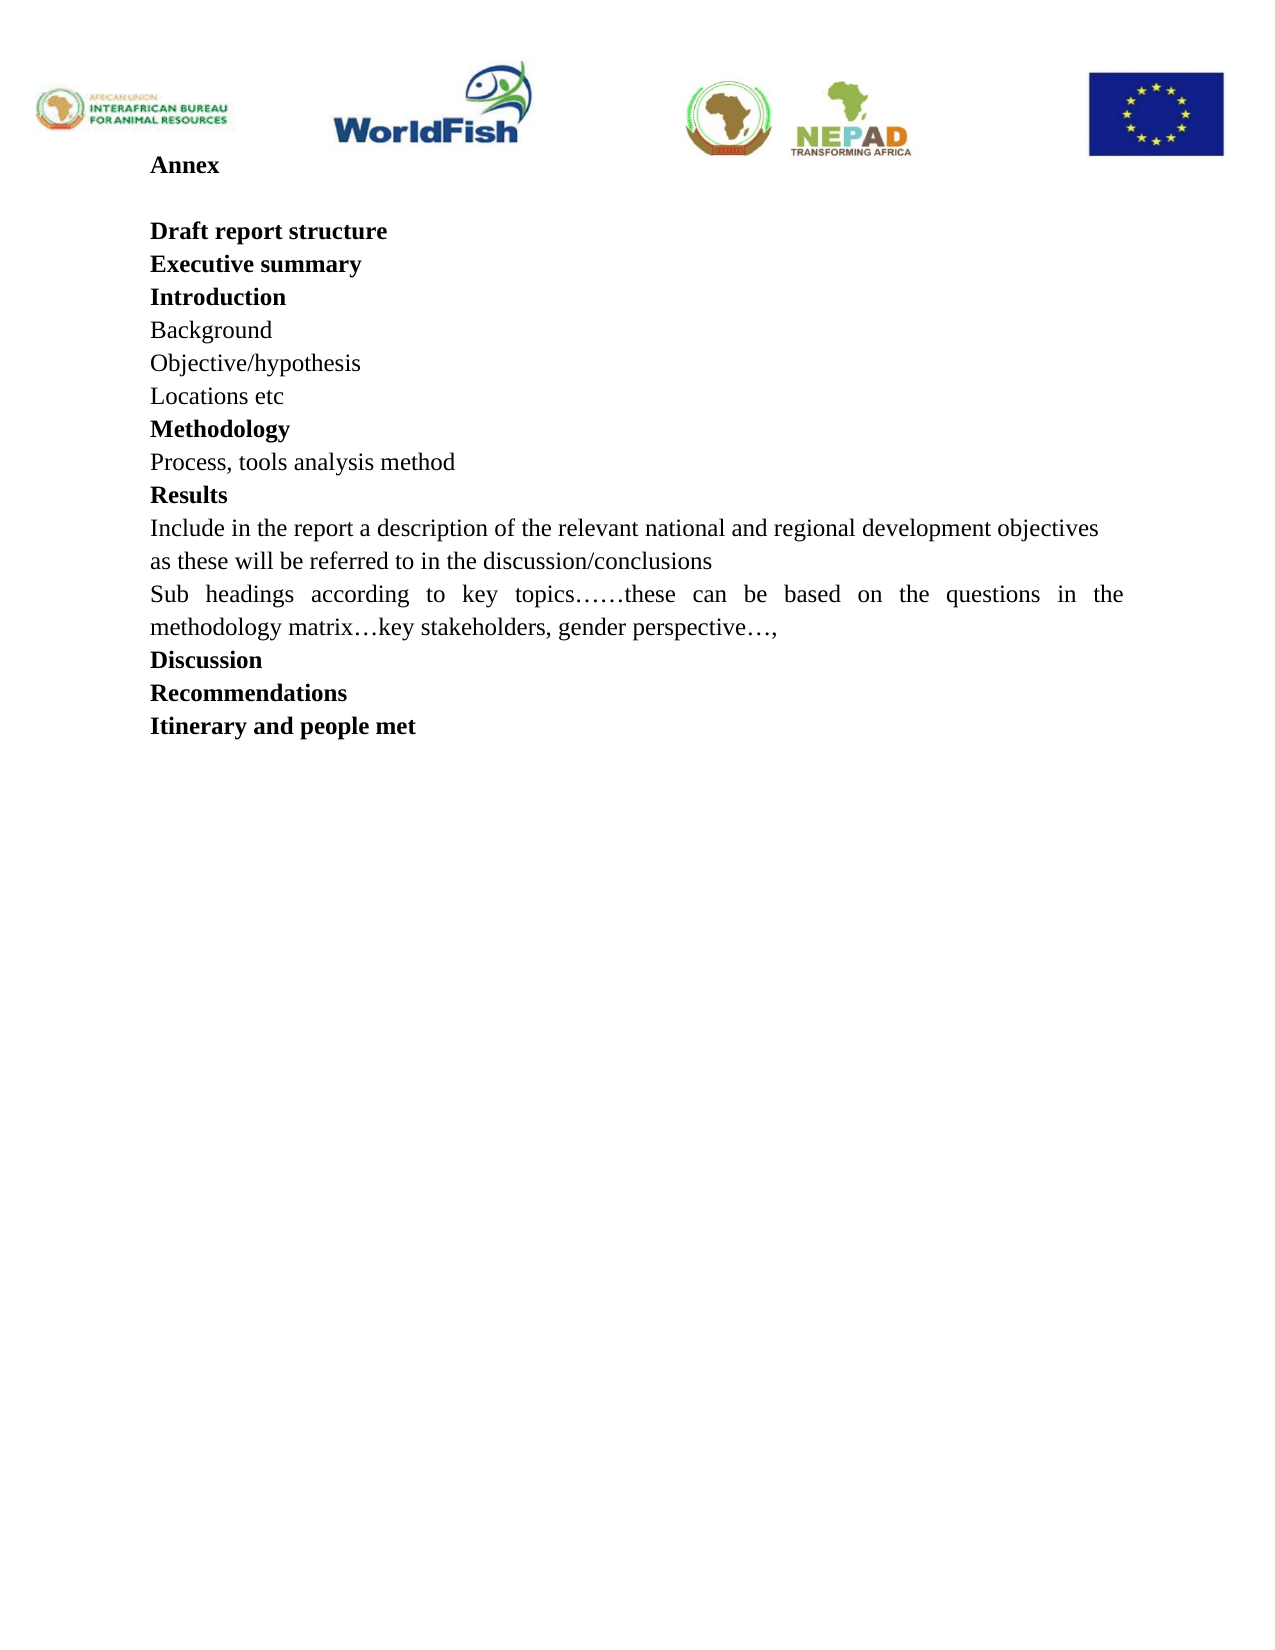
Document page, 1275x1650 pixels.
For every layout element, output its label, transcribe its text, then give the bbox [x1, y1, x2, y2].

text Draft report structure [150, 216, 1125, 245]
text Objective/hypothesis [150, 348, 1125, 377]
text Recommendations [150, 678, 1125, 707]
picture [1086, 70, 1226, 158]
text Methodology [150, 414, 1125, 443]
text Locations etc [150, 381, 1125, 410]
text Sub headings according to key topics……these can be based on the questions in the methodology matrix…key stakeholders, gender perspective…, [150, 579, 1125, 641]
picture [670, 70, 928, 150]
picture [15, 45, 246, 178]
text Results [150, 480, 1125, 509]
text Annex [150, 150, 1125, 179]
text Introduction [150, 282, 1125, 311]
text Include in the report a description of the relevant national and regional development objectives as these will be referred to in the discussion/conclusions [150, 513, 1125, 575]
picture [315, 43, 552, 150]
text Itinerary and people met [150, 711, 1125, 740]
text Executive summary [150, 249, 1125, 278]
text Discussion [150, 645, 1125, 674]
text Process, tools analysis method [150, 447, 1125, 476]
text Background [150, 315, 1125, 344]
